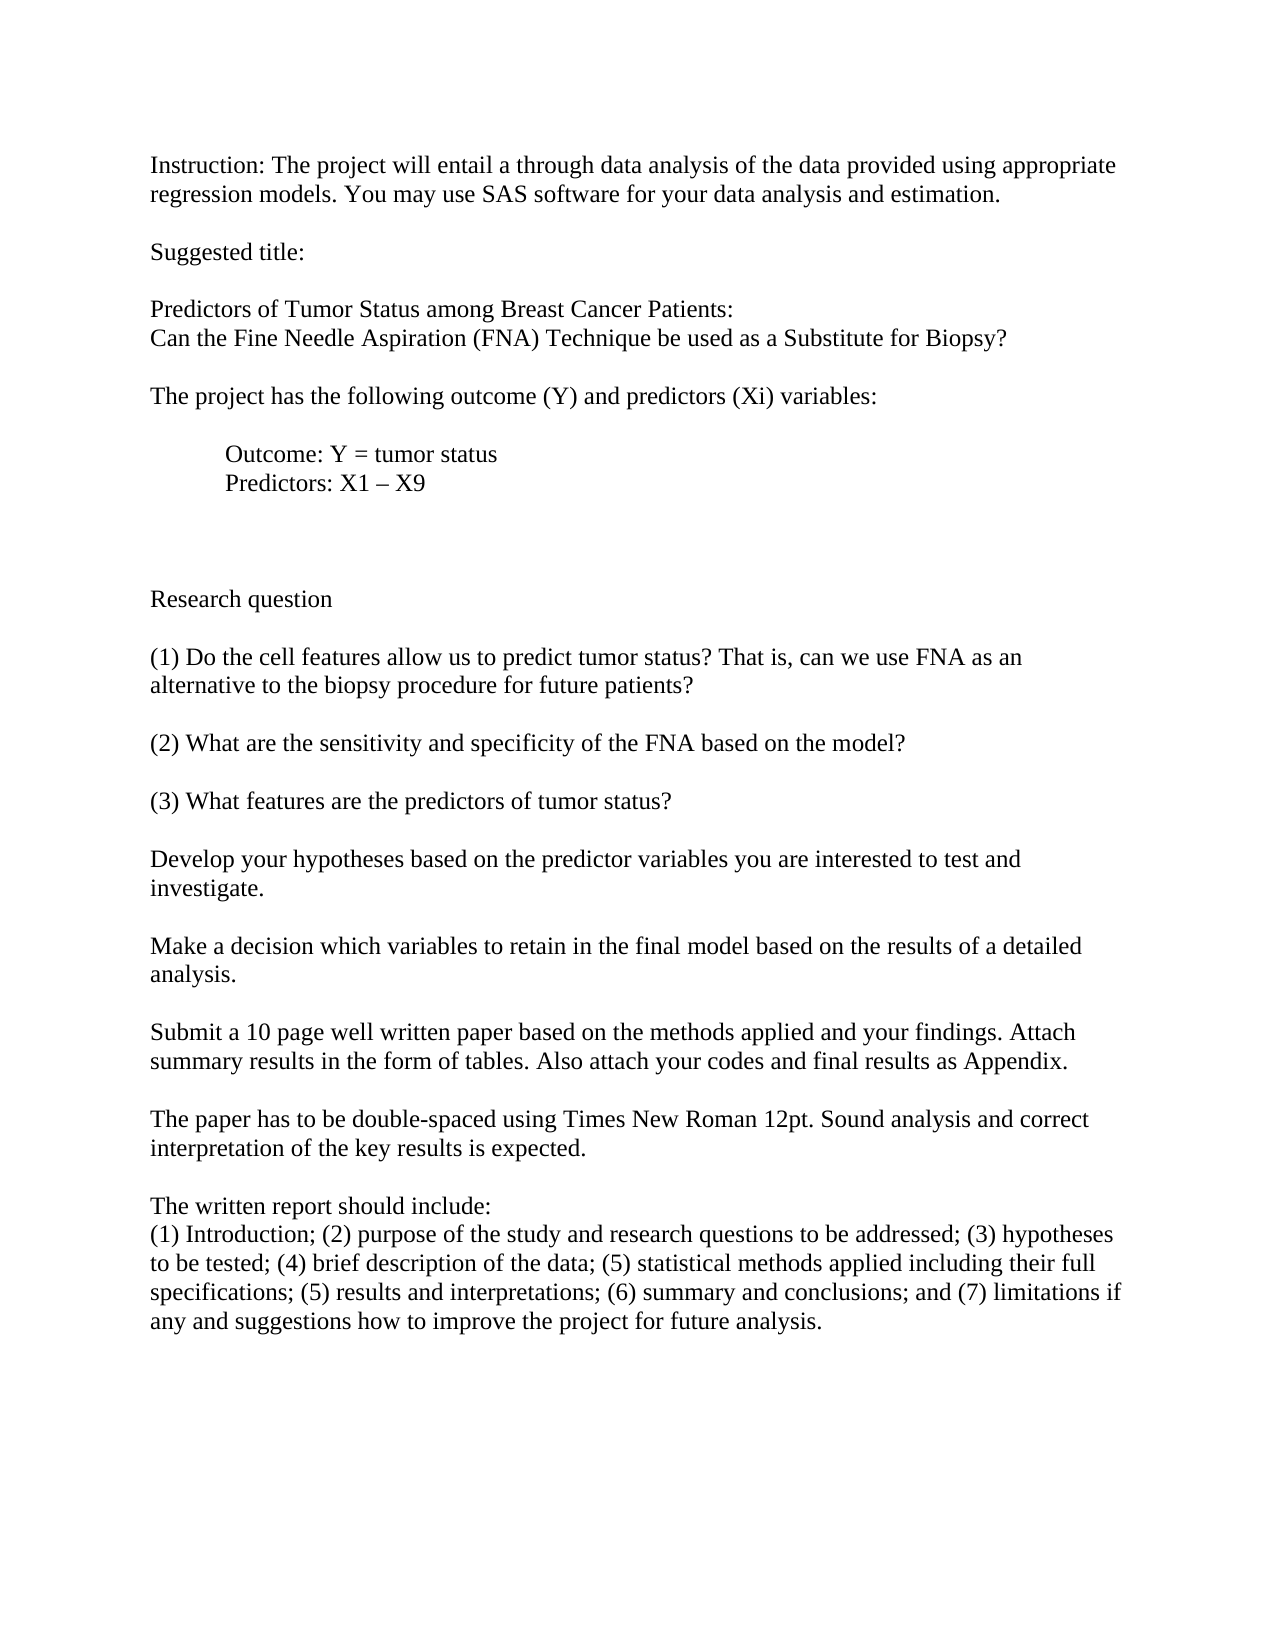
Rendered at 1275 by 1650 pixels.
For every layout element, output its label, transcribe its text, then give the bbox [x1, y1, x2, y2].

text (3) What features are the predictors of tumor status? [150, 786, 1125, 815]
text Develop your hypotheses based on the predictor variables you are interested to test and investigate. [150, 844, 1125, 902]
text Instruction: The project will entail a through data analysis of the data provided using appropriate regression models. You may use SAS software for your data analysis and estimation. [150, 150, 1125, 207]
text The paper has to be double-spaced using Times New Roman 12pt. Sound analysis and correct interpretation of the key results is expected. [150, 1104, 1125, 1162]
text Predictors: X1 – X9 [150, 468, 1125, 497]
text Suggested title: [150, 237, 1125, 265]
text Make a decision which variables to retain in the final model based on the results of a detailed analysis. [150, 931, 1125, 988]
text Submit a 10 page well written paper based on the methods applied and your findings. Attach summary results in the form of tables. Also attach your codes and final results as Appendix. [150, 1017, 1125, 1075]
text (1) Do the cell features allow us to predict tumor status? That is, can we use FNA as an alternative to the biopsy procedure for future patients? [150, 642, 1125, 699]
text Predictors of Tumor Status among Breast Cancer Patients: Can the Fine Needle Aspiration (FNA) Technique be used as a Substitute for Biopsy? [150, 294, 1125, 352]
text Outcome: Y = tumor status [150, 439, 1125, 468]
text The project has the following outcome (Y) and predictors (Xi) variables: [150, 381, 1125, 410]
text The written report should include: (1) Introduction; (2) purpose of the study and research questions to be addressed; (3) hypotheses to be tested; (4) brief description of the data; (5) statistical methods applied including their full specifications; (5) results and interpretations; (6) summary and conclusions; and (7) limitations if any and suggestions how to improve the project for future analysis. [150, 1191, 1125, 1334]
text (2) What are the sensitivity and specificity of the FNA based on the model? [150, 728, 1125, 757]
text Research question [150, 584, 1125, 612]
